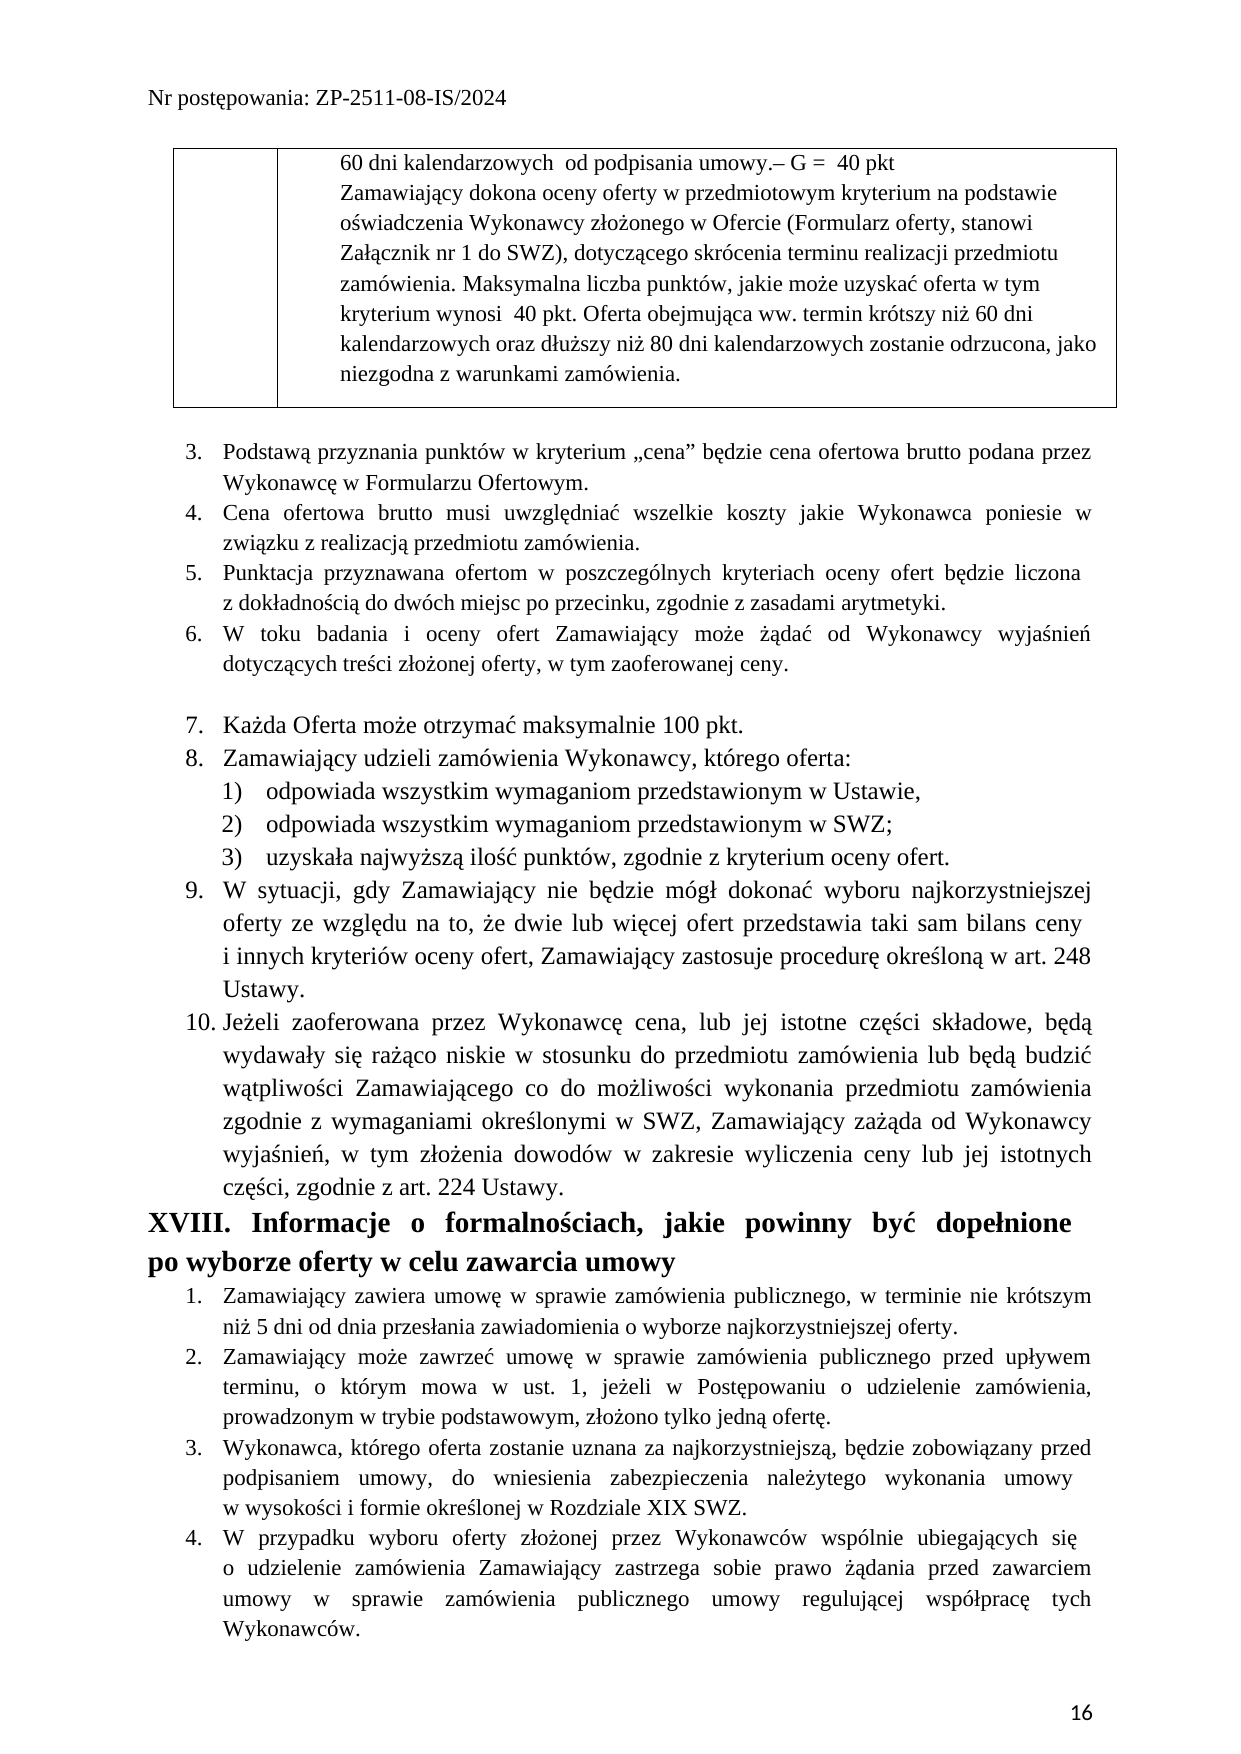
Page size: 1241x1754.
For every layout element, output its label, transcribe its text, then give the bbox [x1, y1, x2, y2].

list Wykonawca, którego oferta zostanie uznana za najkorzystniejszą, będzie zobowiązany przed podpisaniem umowy, do wniesienia zabezpieczenia należytego wykonania umowy w wysokości i formie określonej w Rozdziale XIX SWZ. [185, 1434, 1093, 1520]
list Jeżeli zaoferowana przez Wykonawcę cena, lub jej istotne części składowe, będą wydawały się rażąco niskie w stosunku do przedmiotu zamówienia lub będą budzić wątpliwości Zamawiającego co do możliwości wykonania przedmiotu zamówienia zgodnie z wymaganiami określonymi w SWZ, Zamawiający zażąda od Wykonawcy wyjaśnień, w tym złożenia dowodów w zakresie wyliczenia ceny lub jej istotnych części, zgodnie z art. 224 Ustawy. [185, 1007, 1093, 1201]
list odpowiada wszystkim wymaganiom przedstawionym w SWZ; [221, 809, 1093, 838]
list Zamawiający udzieli zamówienia Wykonawcy, którego oferta: [185, 743, 1093, 772]
text XVIII. Informacje o formalnościach, jakie powinny być dopełnione po wyborze oferty w celu zawarcia umowy [148, 1206, 1093, 1278]
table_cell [278, 149, 1116, 407]
list Zamawiający zawiera umowę w sprawie zamówienia publicznego, w terminie nie krótszym niż 5 dni od dnia przesłania zawiadomienia o wyborze najkorzystniejszej oferty. [185, 1283, 1093, 1339]
table_cell 2 [174, 149, 277, 407]
list Cena ofertowa brutto musi uwzględniać wszelkie koszty jakie Wykonawca poniesie w związku z realizacją przedmiotu zamówienia. [185, 499, 1093, 555]
list W toku badania i oceny ofert Zamawiający może żądać od Wykonawcy wyjaśnień dotyczących treści złożonej oferty, w tym zaoferowanej ceny. [185, 619, 1093, 676]
list Punktacja przyznawana ofertom w poszczególnych kryteriach oceny ofert będzie liczona z dokładnością do dwóch miejsc po przecinku, zgodnie z zasadami arytmetyki. [185, 559, 1093, 616]
list odpowiada wszystkim wymaganiom przedstawionym w Ustawie, [221, 776, 1093, 805]
list Każda Oferta może otrzymać maksymalnie 100 pkt. [185, 710, 1093, 739]
list Zamawiający może zawrzeć umowę w sprawie zamówienia publicznego przed upływem terminu, o którym mowa w ust. 1, jeżeli w Postępowaniu o udzielenie zamówienia, prowadzonym w trybie podstawowym, złożono tylko jedną ofertę. [185, 1343, 1093, 1430]
list W przypadku wyboru oferty złożonej przez Wykonawców wspólnie ubiegających się o udzielenie zamówienia Zamawiający zastrzega sobie prawo żądania przed zawarciem umowy w sprawie zamówienia publicznego umowy regulującej współpracę tych Wykonawców. [185, 1524, 1093, 1641]
list W sytuacji, gdy Zamawiający nie będzie mógł dokonać wyboru najkorzystniejszej oferty ze względu na to, że dwie lub więcej ofert przedstawia taki sam bilans ceny i innych kryteriów oceny ofert, Zamawiający zastosuje procedurę określoną w art. 248 Ustawy. [185, 875, 1093, 1003]
list uzyskała najwyższą ilość punktów, zgodnie z kryterium oceny ofert. [221, 842, 1093, 871]
list Podstawą przyznania punktów w kryterium „cena” będzie cena ofertowa brutto podana przez Wykonawcę w Formularzu Ofertowym. [185, 438, 1093, 495]
